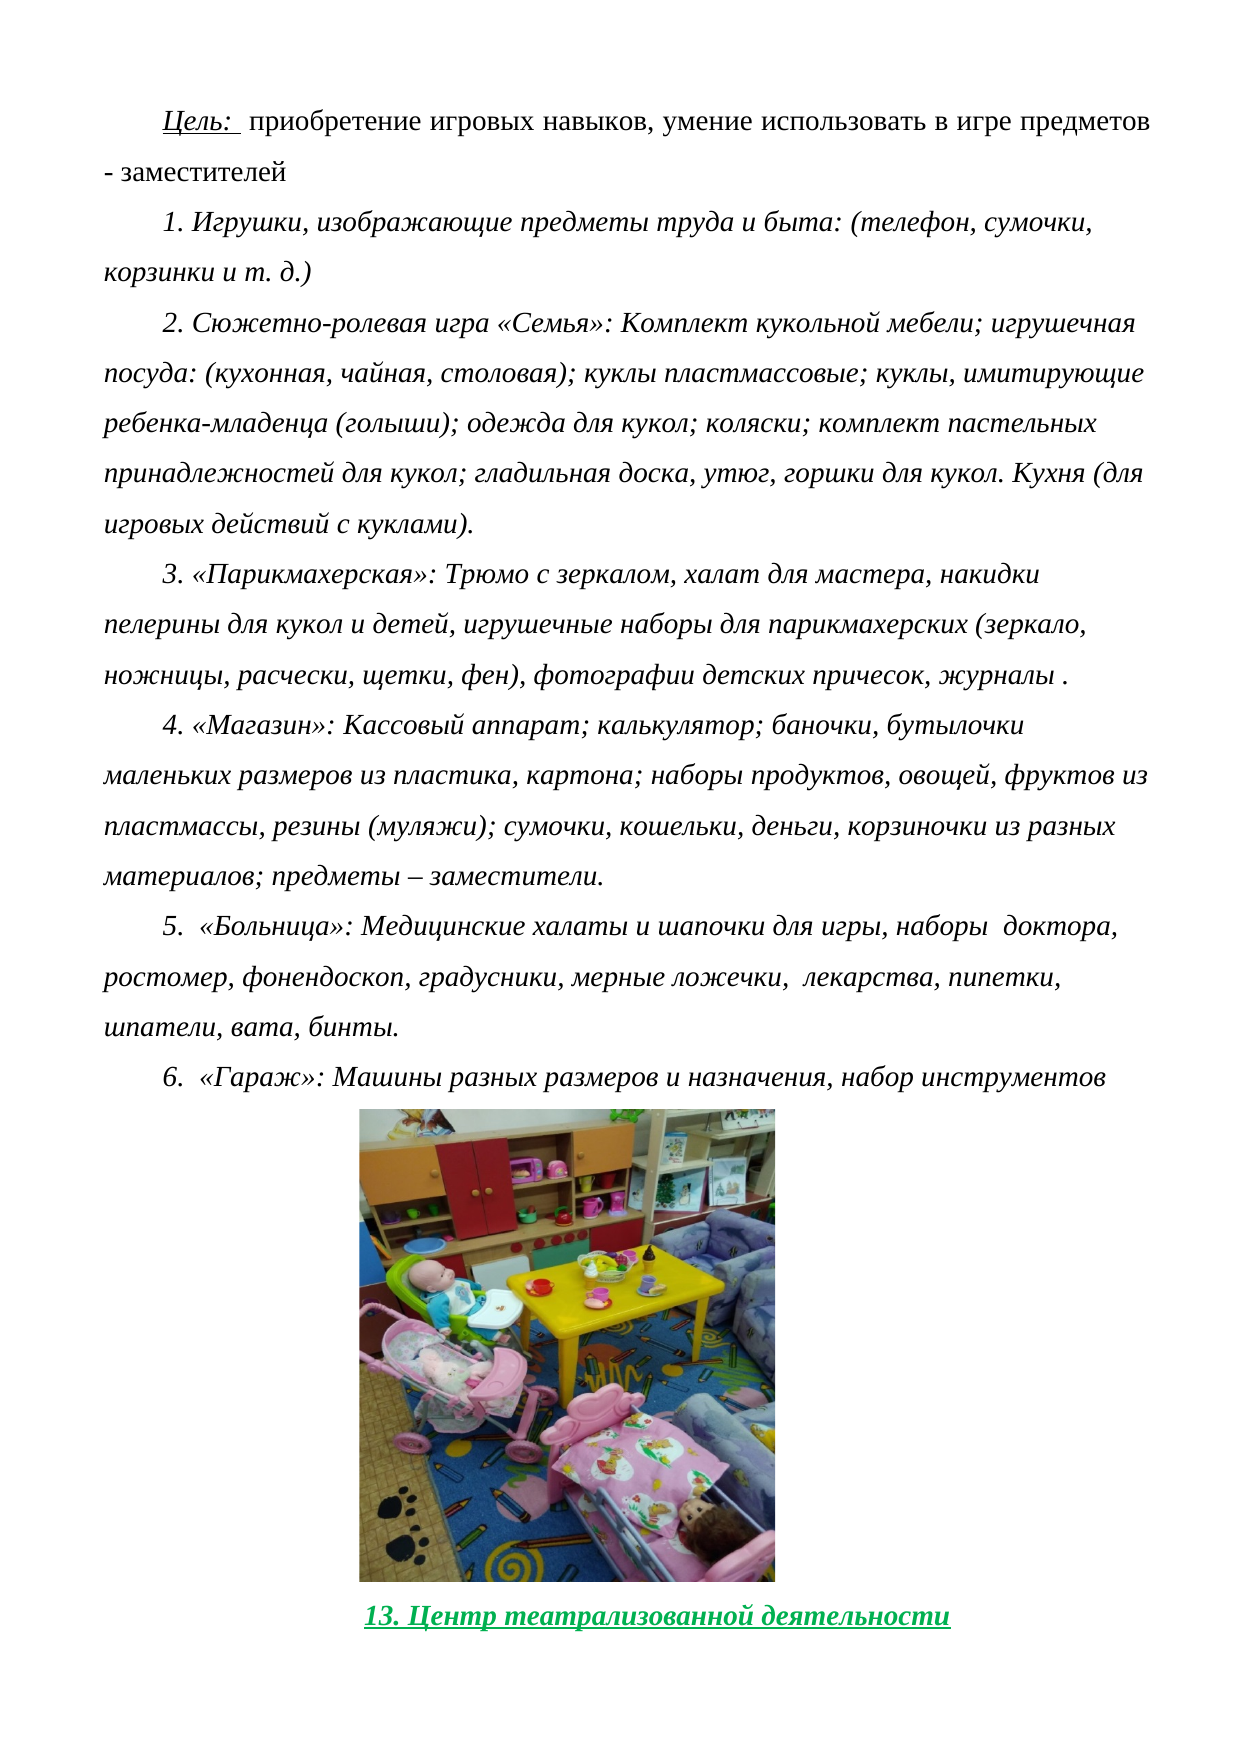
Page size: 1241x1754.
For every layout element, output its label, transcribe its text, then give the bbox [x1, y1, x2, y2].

text 3. «Парикмахерская»: Трюмо с зеркалом, халат для мастера, накидки пелерины для кукол и детей, игрушечные наборы для парикмахерских (зеркало, ножницы, расчески, щетки, фен), фотографии детских причесок, журналы . [103, 556, 1152, 690]
text 5. «Больница»: Медицинские халаты и шапочки для игры, наборы доктора, ростомер, фонендоскоп, градусники, мерные ложечки, лекарства, пипетки, шпатели, вата, бинты. [103, 908, 1152, 1043]
text 2. Сюжетно-ролевая игра «Семья»: Комплект кукольной мебели; игрушечная посуда: (кухонная, чайная, столовая); куклы пластмассовые; куклы, имитирующие ребенка-младенца (голыши); одежда для кукол; коляски; комплект пастельных [103, 305, 1152, 439]
text 6. «Гараж»: Машины разных размеров и назначения, набор инструментов [103, 1059, 1152, 1093]
text Цель: приобретение игровых навыков, умение использовать в игре предметов - заместителей [103, 103, 1152, 187]
text 1. Игрушки, изображающие предметы труда и быта: (телефон, сумочки, корзинки и т. д.) [103, 204, 1152, 288]
text 13. Центр театрализованной деятельности [103, 1598, 1152, 1632]
text принадлежностей для кукол; гладильная доска, утюг, горшки для кукол. Кухня (для игровых действий с куклами). [103, 456, 1152, 539]
picture [359, 1109, 775, 1582]
text 4. «Магазин»: Кассовый аппарат; калькулятор; баночки, бутылочки маленьких размеров из пластика, картона; наборы продуктов, овощей, фруктов из пластмассы, резины (муляжи); сумочки, кошельки, деньги, корзиночки из разных материалов; предметы – заместители. [103, 707, 1152, 892]
